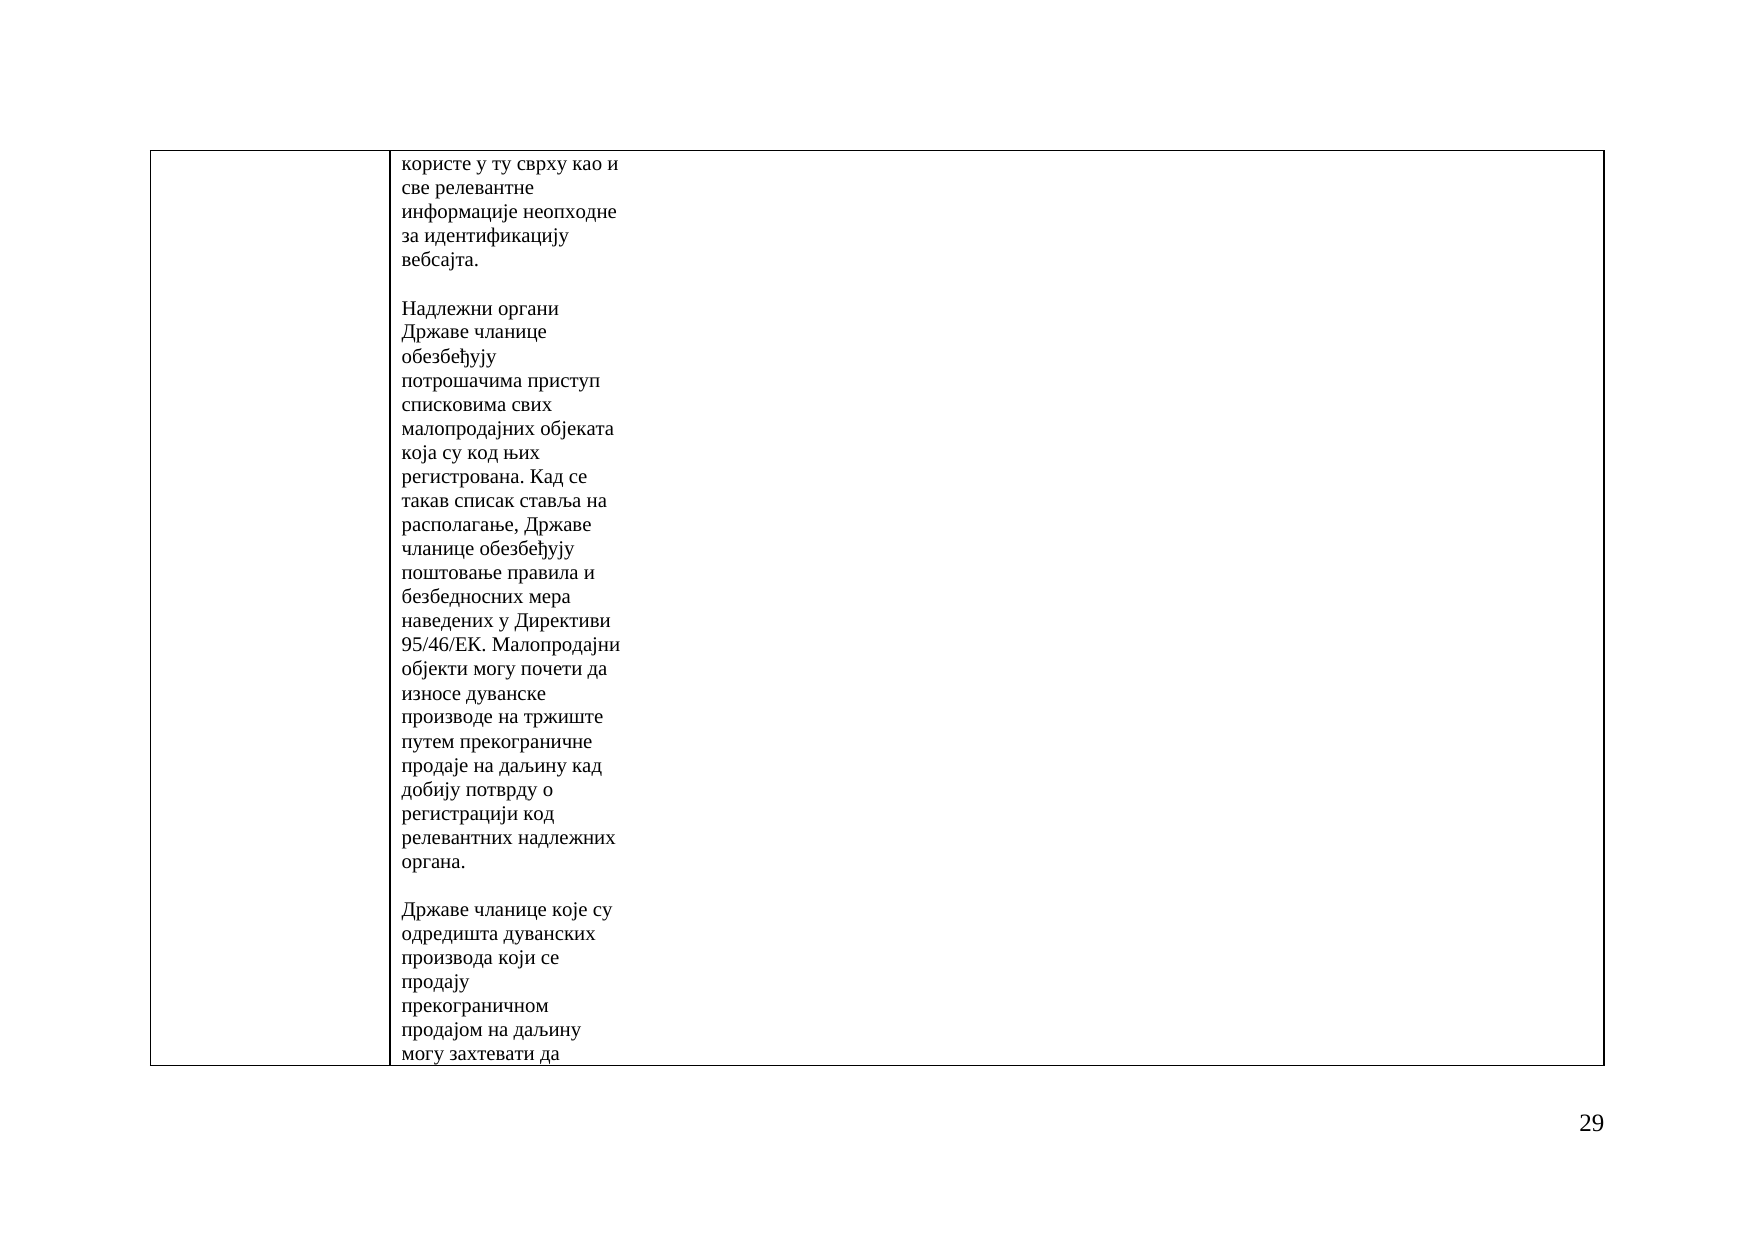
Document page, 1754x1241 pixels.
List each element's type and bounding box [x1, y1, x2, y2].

table_cell [391, 151, 631, 1065]
